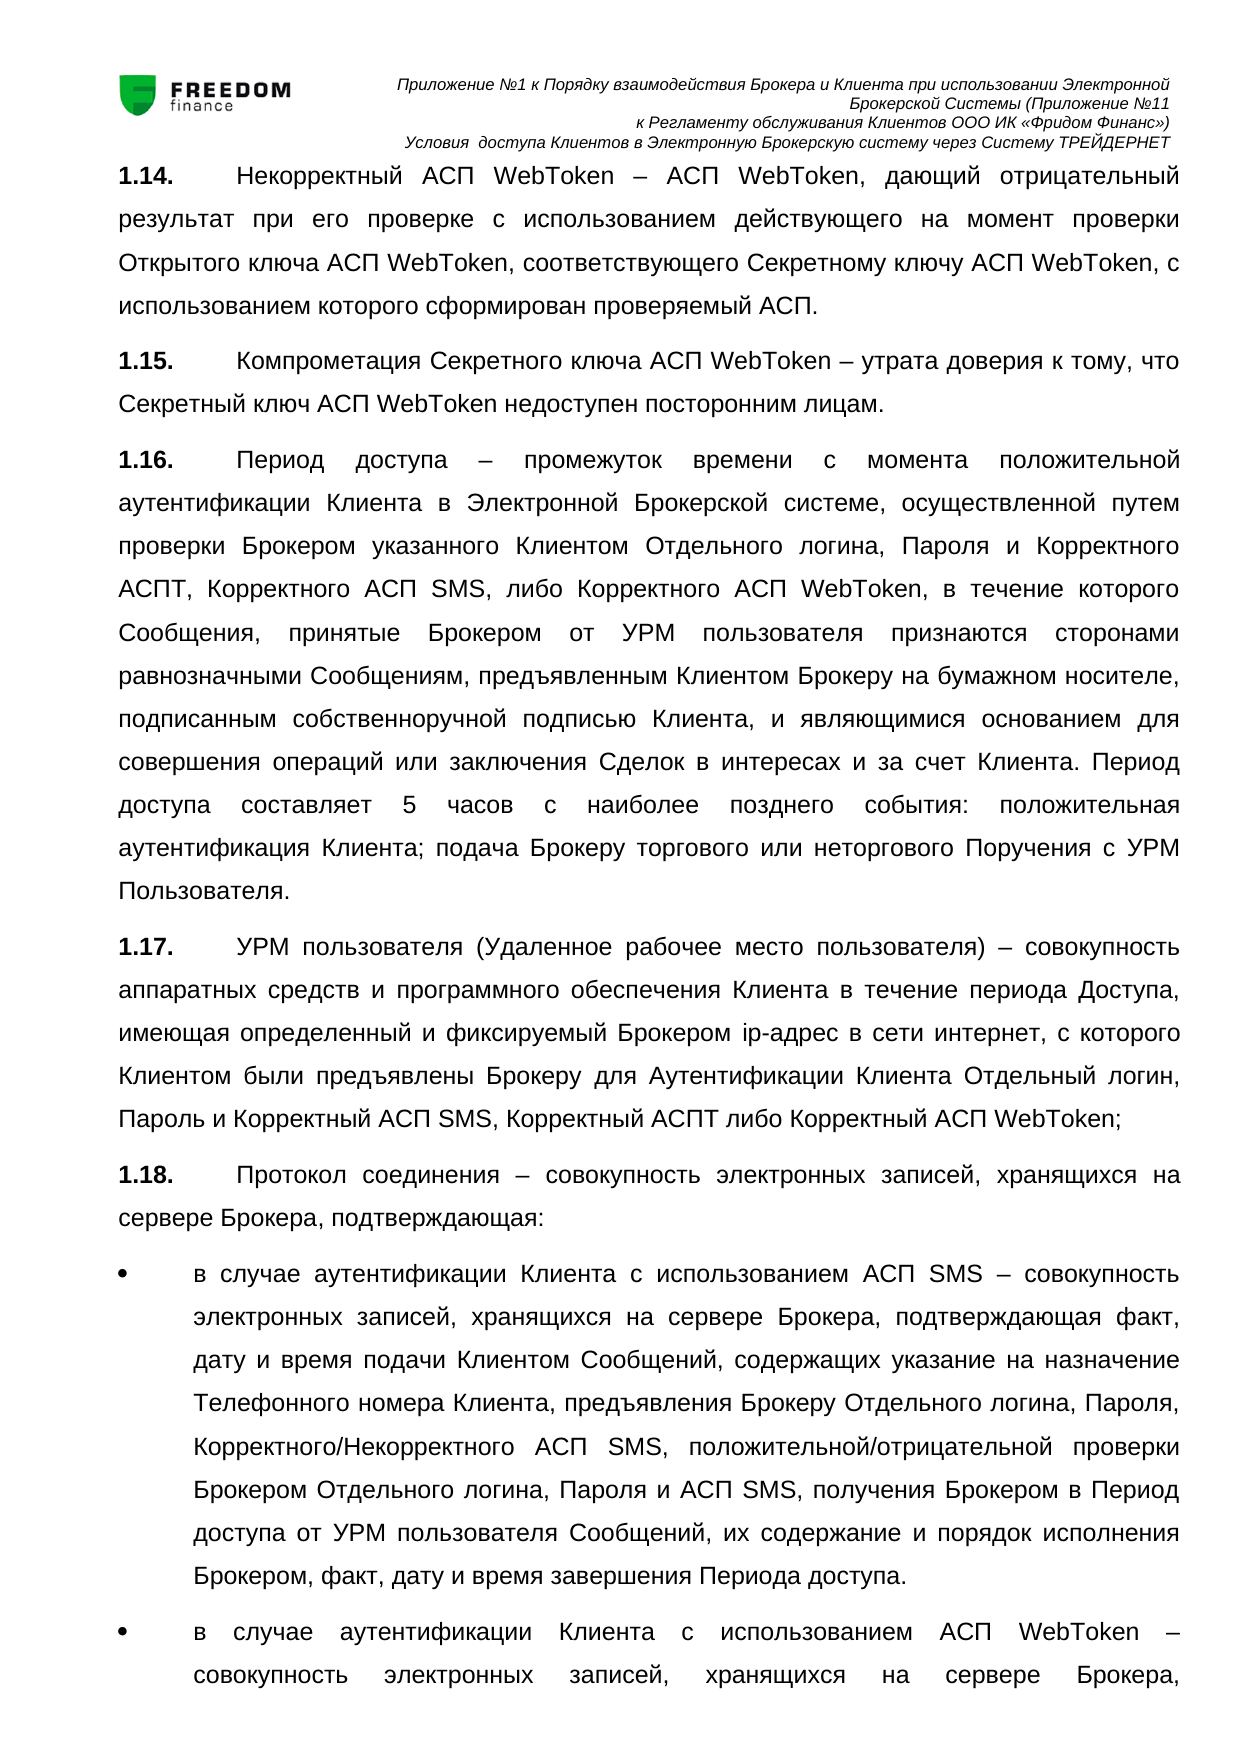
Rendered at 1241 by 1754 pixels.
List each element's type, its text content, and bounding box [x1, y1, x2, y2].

text УРМ пользователя (Удаленное рабочее место пользователя) – совокупность аппаратных средств и программного обеспечения Клиента в течение периода Доступа, имеющая определенный и фиксируемый Брокером ip-адрес в сети интернет, с которого Клиентом были предъявлены Брокеру для Аутентификации Клиента Отдельный логин, Пароль и Корректный АСП SMS, Корректный АСПТ либо Корректный АСП WebToken; [118, 932, 1181, 1133]
text Компрометация Секретного ключа АСП WebToken – утрата доверия к тому, что Секретный ключ АСП WebToken недоступен посторонним лицам. [118, 346, 1181, 418]
text в случае аутентификации Клиента с использованием АСП SMS – совокупность электронных записей, хранящихся на сервере Брокера, подтверждающая факт, дату и время подачи Клиентом Сообщений, содержащих указание на назначение Телефонного номера Клиента, предъявления Брокеру Отдельного логина, Пароля, Корректного/Некорректного АСП SMS, положительной/отрицательной проверки Брокером Отдельного логина, Пароля и АСП SMS, получения Брокером в Период доступа от УРМ пользователя Сообщений, их содержание и порядок исполнения Брокером, факт, дату и время завершения Периода доступа. [118, 1259, 1181, 1589]
text Протокол соединения – совокупность электронных записей, хранящихся на сервере Брокера, подтверждающая: [118, 1160, 1181, 1232]
text Период доступа – промежуток времени с момента положительной аутентификации Клиента в Электронной Брокерской системе, осуществленной путем проверки Брокером указанного Клиентом Отдельного логина, Пароля и Корректного АСПТ, Корректного АСП SMS, либо Корректного АСП WebToken, в течение которого Сообщения, принятые Брокером от УРМ пользователя признаются сторонами равнозначными Сообщениям, предъявленным Клиентом Брокеру на бумажном носителе, подписанным собственноручной подписью Клиента, и являющимися основанием для совершения операций или заключения Сделок в интересах и за счет Клиента. Период доступа составляет 5 часов с наиболее позднего события: положительная аутентификация Клиента; подача Брокеру торгового или неторгового Поручения с УРМ Пользователя. [118, 445, 1181, 905]
text Некорректный АСП WebToken – АСП WebToken, дающий отрицательный результат при его проверке с использованием действующего на момент проверки Открытого ключа АСП WebToken, соответствующего Секретному ключу АСП WebToken, с использованием которого сформирован проверяемый АСП. [118, 161, 1181, 319]
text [118, 1616, 1181, 1688]
picture [118, 75, 294, 116]
